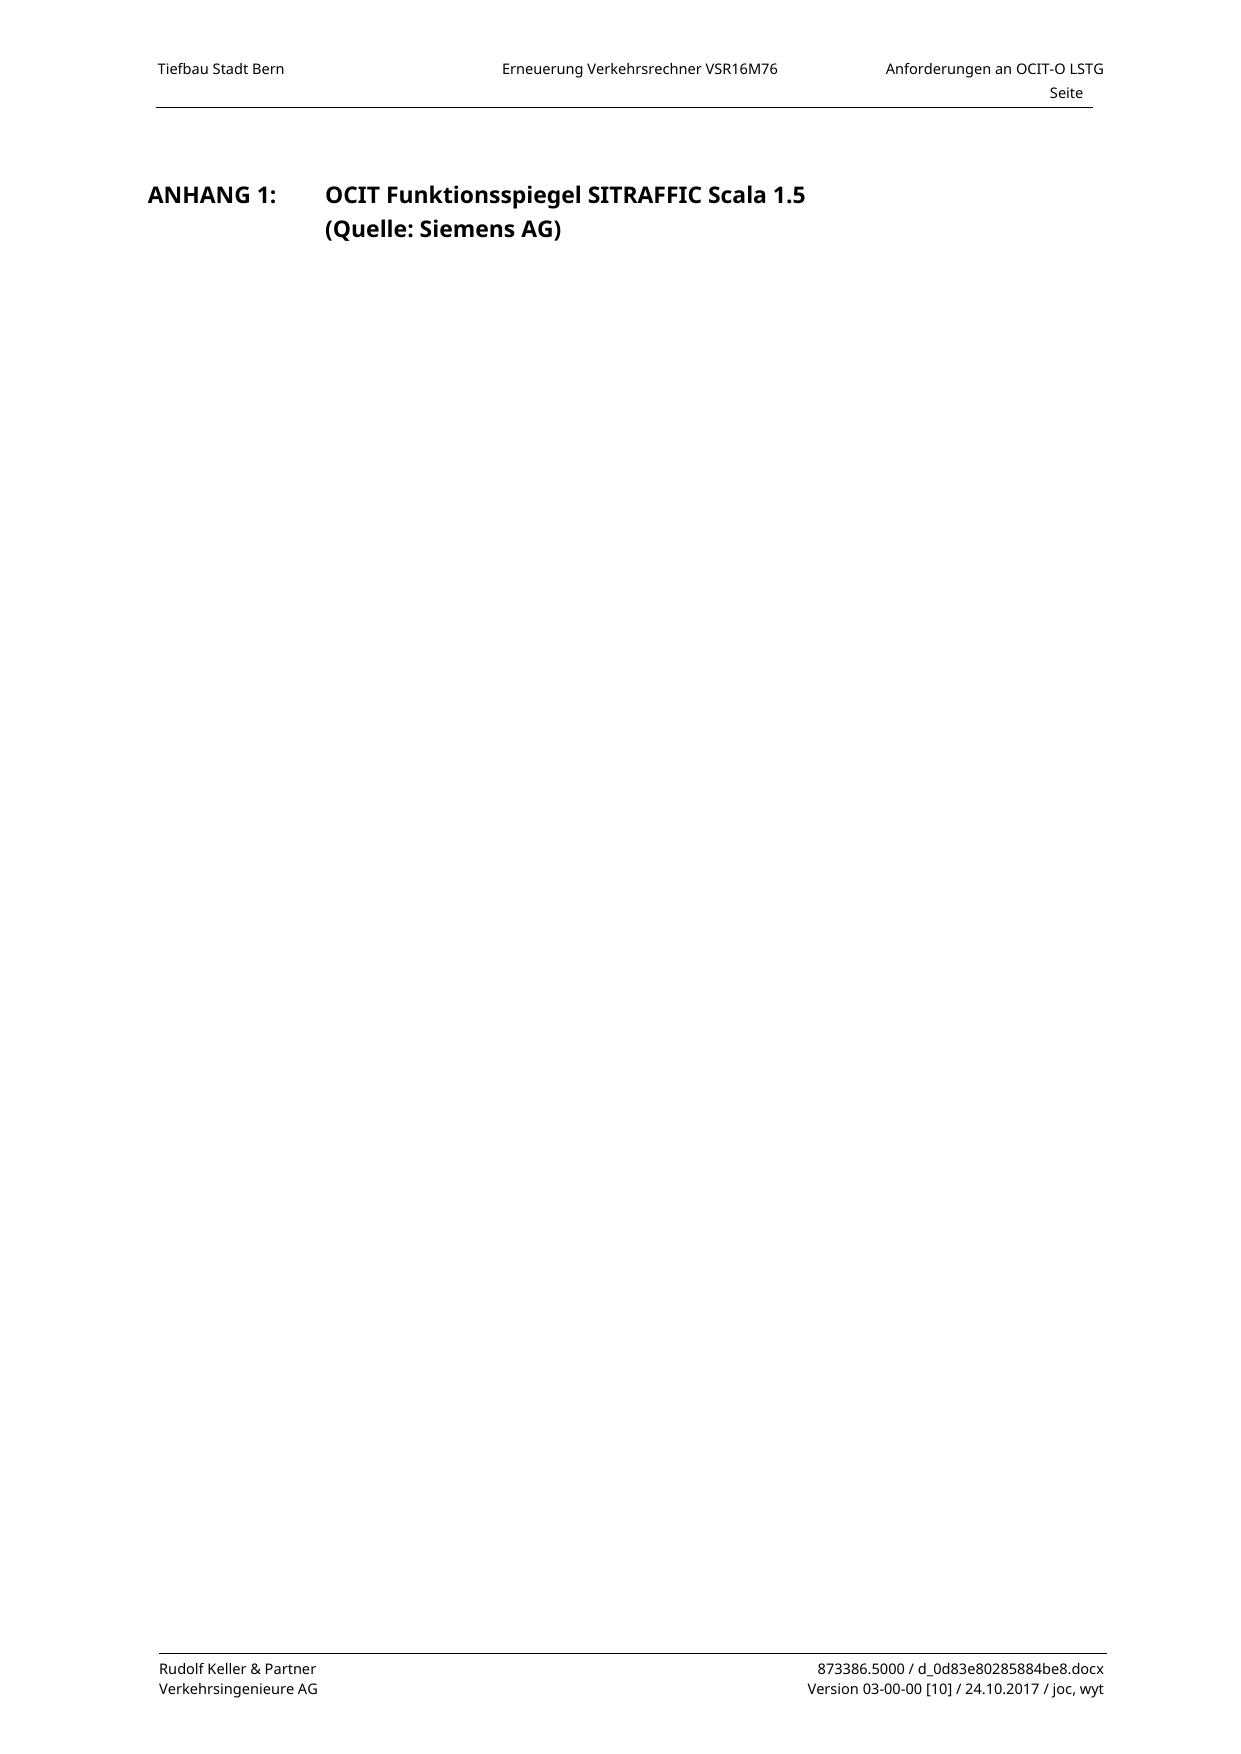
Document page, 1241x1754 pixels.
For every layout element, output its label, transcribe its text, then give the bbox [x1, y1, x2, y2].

text ANHANG 1: OCIT Funktionsspiegel SITRAFFIC Scala 1.5 (Quelle: Siemens AG) [148, 177, 1092, 244]
